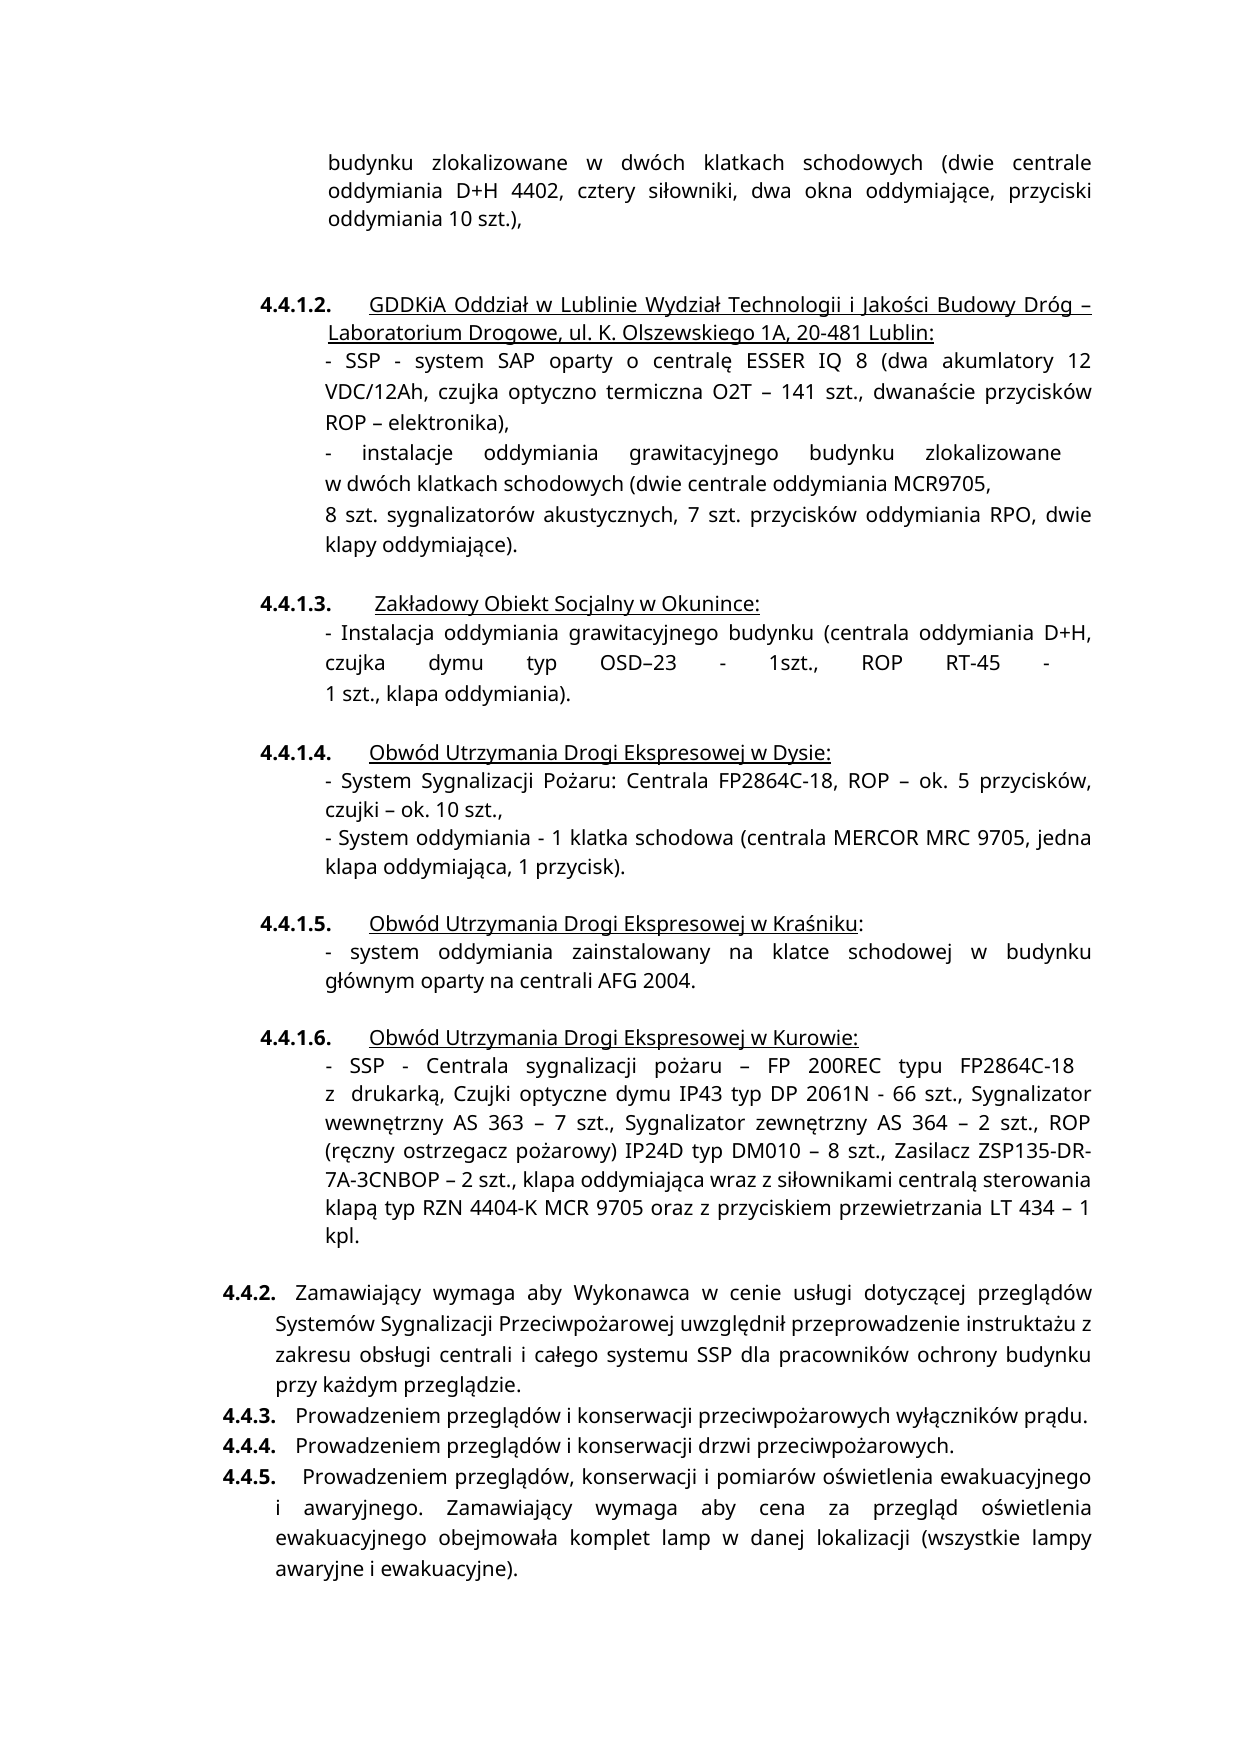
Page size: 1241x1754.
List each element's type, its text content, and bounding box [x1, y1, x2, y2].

list Prowadzeniem przeglądów, konserwacji i pomiarów oświetlenia ewakuacyjnego i awaryjnego. Zamawiający wymaga aby cena za przegląd oświetlenia ewakuacyjnego obejmowała komplet lamp w danej lokalizacji (wszystkie lampy awaryjne i ewakuacyjne). [223, 1462, 1093, 1583]
text - System Sygnalizacji Pożaru: Centrala FP2864C-18, ROP – ok. 5 przycisków, czujki – ok. 10 szt., [325, 767, 1093, 823]
list Zakładowy Obiekt Socjalny w Okunince: [260, 589, 1093, 618]
list Zamawiający wymaga aby Wykonawca w cenie usługi dotyczącej przeglądów Systemów Sygnalizacji Przeciwpożarowej uwzględnił przeprowadzenie instruktażu z zakresu obsługi centrali i całego systemu SSP dla pracowników ochrony budynku przy każdym przeglądzie. [223, 1278, 1093, 1399]
list GDDKiA Oddział w Lublinie Wydział Technologii i Jakości Budowy Dróg – Laboratorium Drogowe, ul. K. Olszewskiego 1A, 20-481 Lublin: [260, 290, 1093, 347]
text - System oddymiania - 1 klatka schodowa (centrala MERCOR MRC 9705, jedna klapa oddymiająca, 1 przycisk). [325, 823, 1093, 880]
list 8 szt. sygnalizatorów akustycznych, 7 szt. przycisków oddymiania RPO, dwie klapy oddymiające). [325, 500, 1093, 559]
list - Instalacja oddymiania grawitacyjnego budynku (centrala oddymiania D+H, czujka dymu typ OSD–23 - 1szt., ROP RT-45 - 1 szt., klapa oddymiania). [325, 618, 1093, 708]
list - SSP - system SAP oparty o centralę ESSER IQ 8 (dwa akumlatory 12 VDC/12Ah, czujka optyczno termiczna O2T – 141 szt., dwanaście przycisków ROP – elektronika), [325, 347, 1093, 436]
list Obwód Utrzymania Drogi Ekspresowej w Dysie: [260, 738, 1093, 767]
list - instalacje oddymiania grawitacyjnego budynku zlokalizowane w dwóch klatkach schodowych (dwie centrale oddymiania MCR9705, [325, 438, 1093, 498]
list Obwód Utrzymania Drogi Ekspresowej w Kraśniku: [260, 909, 1093, 937]
list Obwód Utrzymania Drogi Ekspresowej w Kurowie: [260, 1023, 1093, 1051]
text - system oddymiania zainstalowany na klatce schodowej w budynku głównym oparty na centrali AFG 2004. [325, 937, 1093, 994]
list Prowadzeniem przeglądów i konserwacji drzwi przeciwpożarowych. [223, 1432, 1093, 1460]
list Prowadzeniem przeglądów i konserwacji przeciwpożarowych wyłączników prądu. [223, 1401, 1093, 1429]
text - SSP - Centrala sygnalizacji pożaru – FP 200REC typu FP2864C-18 z drukarką, Czujki optyczne dymu IP43 typ DP 2061N - 66 szt., Sygnalizator wewnętrzny AS 363 – 7 szt., Sygnalizator zewnętrzny AS 364 – 2 szt., ROP (ręczny ostrzegacz pożarowy) IP24D typ DM010 – 8 szt., Zasilacz ZSP135-DR-7A-3CNBOP – 2 szt., klapa oddymiająca wraz z siłownikami centralą sterowania klapą typ RZN 4404-K MCR 9705 oraz z przyciskiem przewietrzania LT 434 – 1 kpl. [325, 1051, 1093, 1250]
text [328, 148, 1093, 233]
